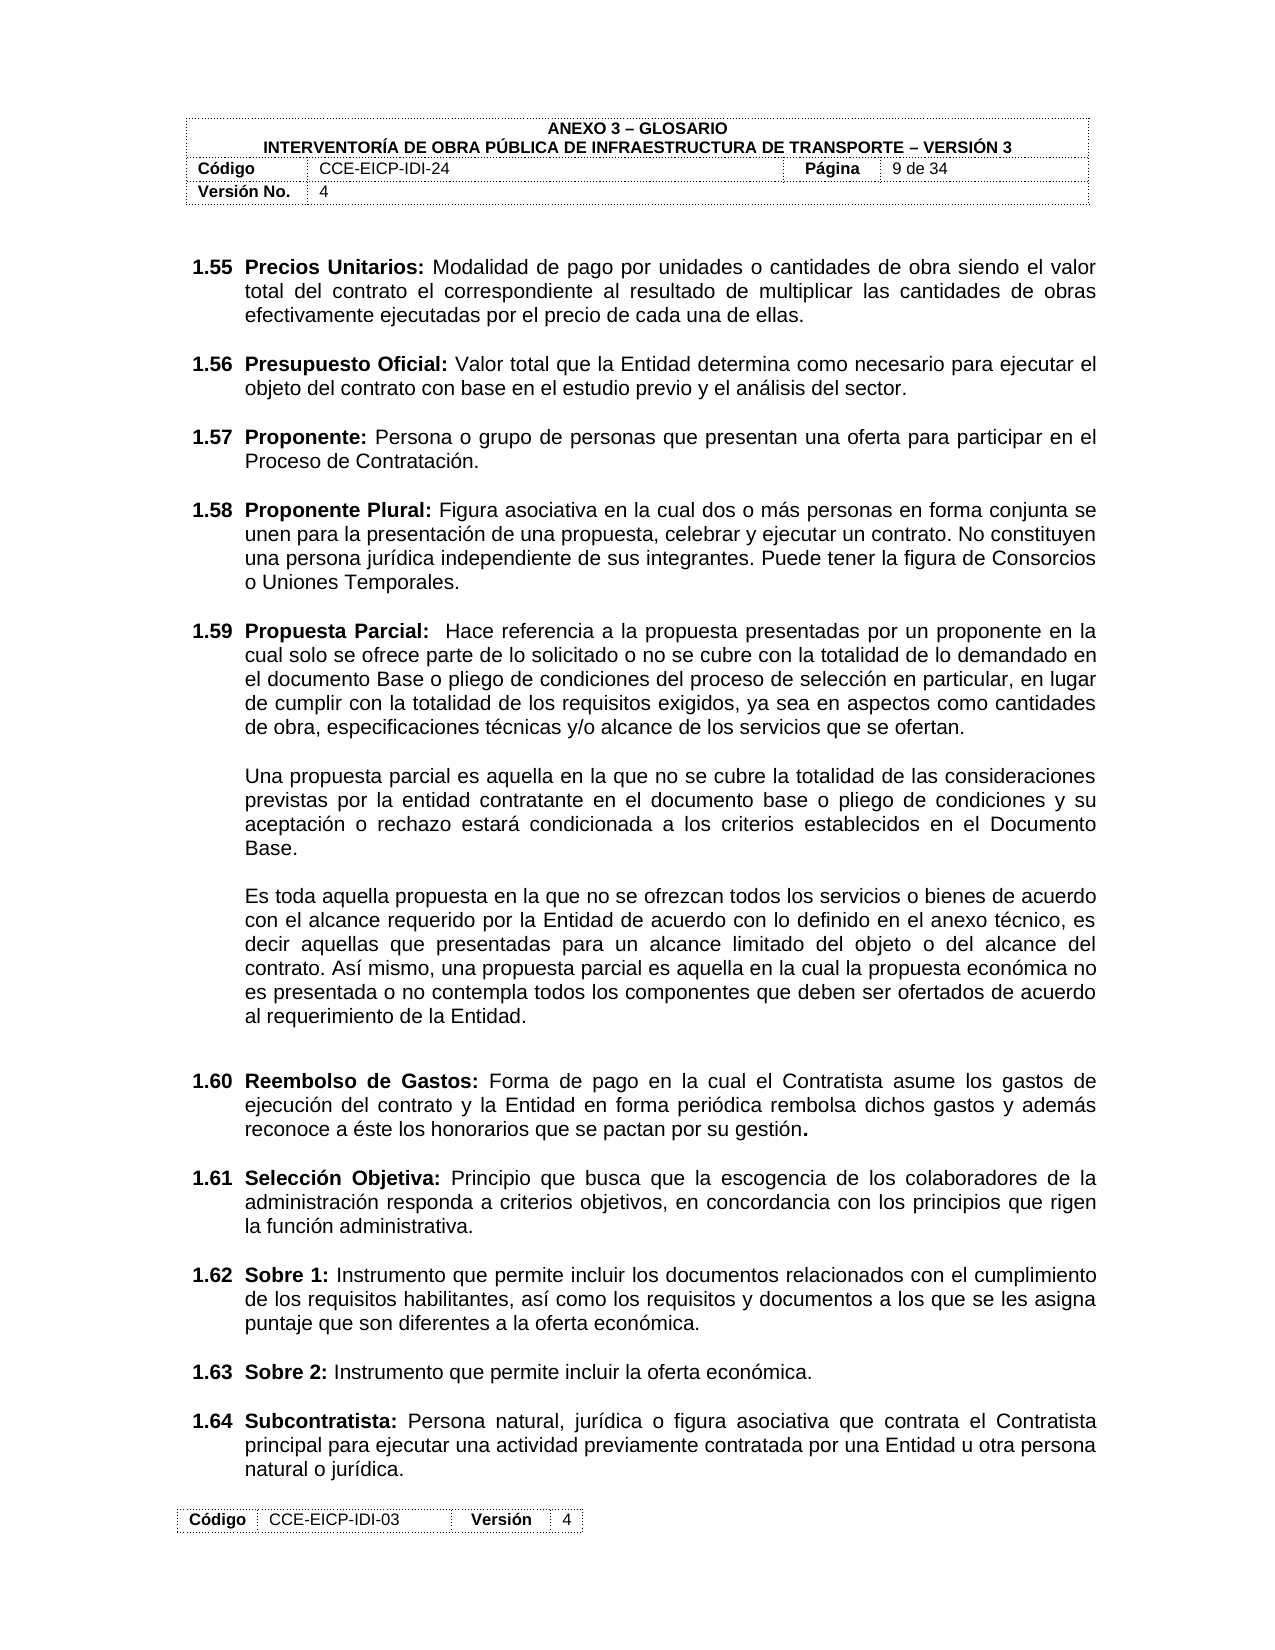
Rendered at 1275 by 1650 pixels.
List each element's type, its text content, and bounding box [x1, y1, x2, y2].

list Proponente: Persona o grupo de personas que presentan una oferta para participar en el Proceso de Contratación. [192, 425, 1098, 473]
text Una propuesta parcial es aquella en la que no se cubre la totalidad de las consideraciones previstas por la entidad contratante en el documento base o pliego de condiciones y su aceptación o rechazo estará condicionada a los criterios establecidos en el Documento Base. [244, 763, 1098, 859]
list Reembolso de Gastos: Forma de pago en la cual el Contratista asume los gastos de ejecución del contrato y la Entidad en forma periódica rembolsa dichos gastos y además reconoce a éste los honorarios que se pactan por su gestión. [192, 1069, 1098, 1141]
list Sobre 1: Instrumento que permite incluir los documentos relacionados con el cumplimiento de los requisitos habilitantes, así como los requisitos y documentos a los que se les asigna puntaje que son diferentes a la oferta económica. [192, 1263, 1098, 1335]
text Es toda aquella propuesta en la que no se ofrezcan todos los servicios o bienes de acuerdo con el alcance requerido por la Entidad de acuerdo con lo definido en el anexo técnico, es decir aquellas que presentadas para un alcance limitado del objeto o del alcance del contrato. Así mismo, una propuesta parcial es aquella en la cual la propuesta económica no es presentada o no contempla todos los componentes que deben ser ofertados de acuerdo al requerimiento de la Entidad. [244, 884, 1098, 1028]
list Presupuesto Oficial: Valor total que la Entidad determina como necesario para ejecutar el objeto del contrato con base en el estudio previo y el análisis del sector. [192, 352, 1098, 400]
list Subcontratista: Persona natural, jurídica o figura asociativa que contrata el Contratista principal para ejecutar una actividad previamente contratada por una Entidad u otra persona natural o jurídica. [192, 1409, 1098, 1481]
list Propuesta Parcial: Hace referencia a la propuesta presentadas por un proponente en la cual solo se ofrece parte de lo solicitado o no se cubre con la totalidad de lo demandado en el documento Base o pliego de condiciones del proceso de selección en particular, en lugar de cumplir con la totalidad de los requisitos exigidos, ya sea en aspectos como cantidades de obra, especificaciones técnicas y/o alcance de los servicios que se ofertan. [192, 619, 1098, 738]
list Selección Objetiva: Principio que busca que la escogencia de los colaboradores de la administración responda a criterios objetivos, en concordancia con los principios que rigen la función administrativa. [192, 1166, 1098, 1238]
list Precios Unitarios: Modalidad de pago por unidades o cantidades de obra siendo el valor total del contrato el correspondiente al resultado de multiplicar las cantidades de obras efectivamente ejecutadas por el precio de cada una de ellas. [192, 255, 1098, 327]
list Sobre 2: Instrumento que permite incluir la oferta económica. [192, 1360, 1098, 1384]
list Proponente Plural: Figura asociativa en la cual dos o más personas en forma conjunta se unen para la presentación de una propuesta, celebrar y ejecutar un contrato. No constituyen una persona jurídica independiente de sus integrantes. Puede tener la figura de Consorcios o Uniones Temporales. [192, 498, 1098, 594]
